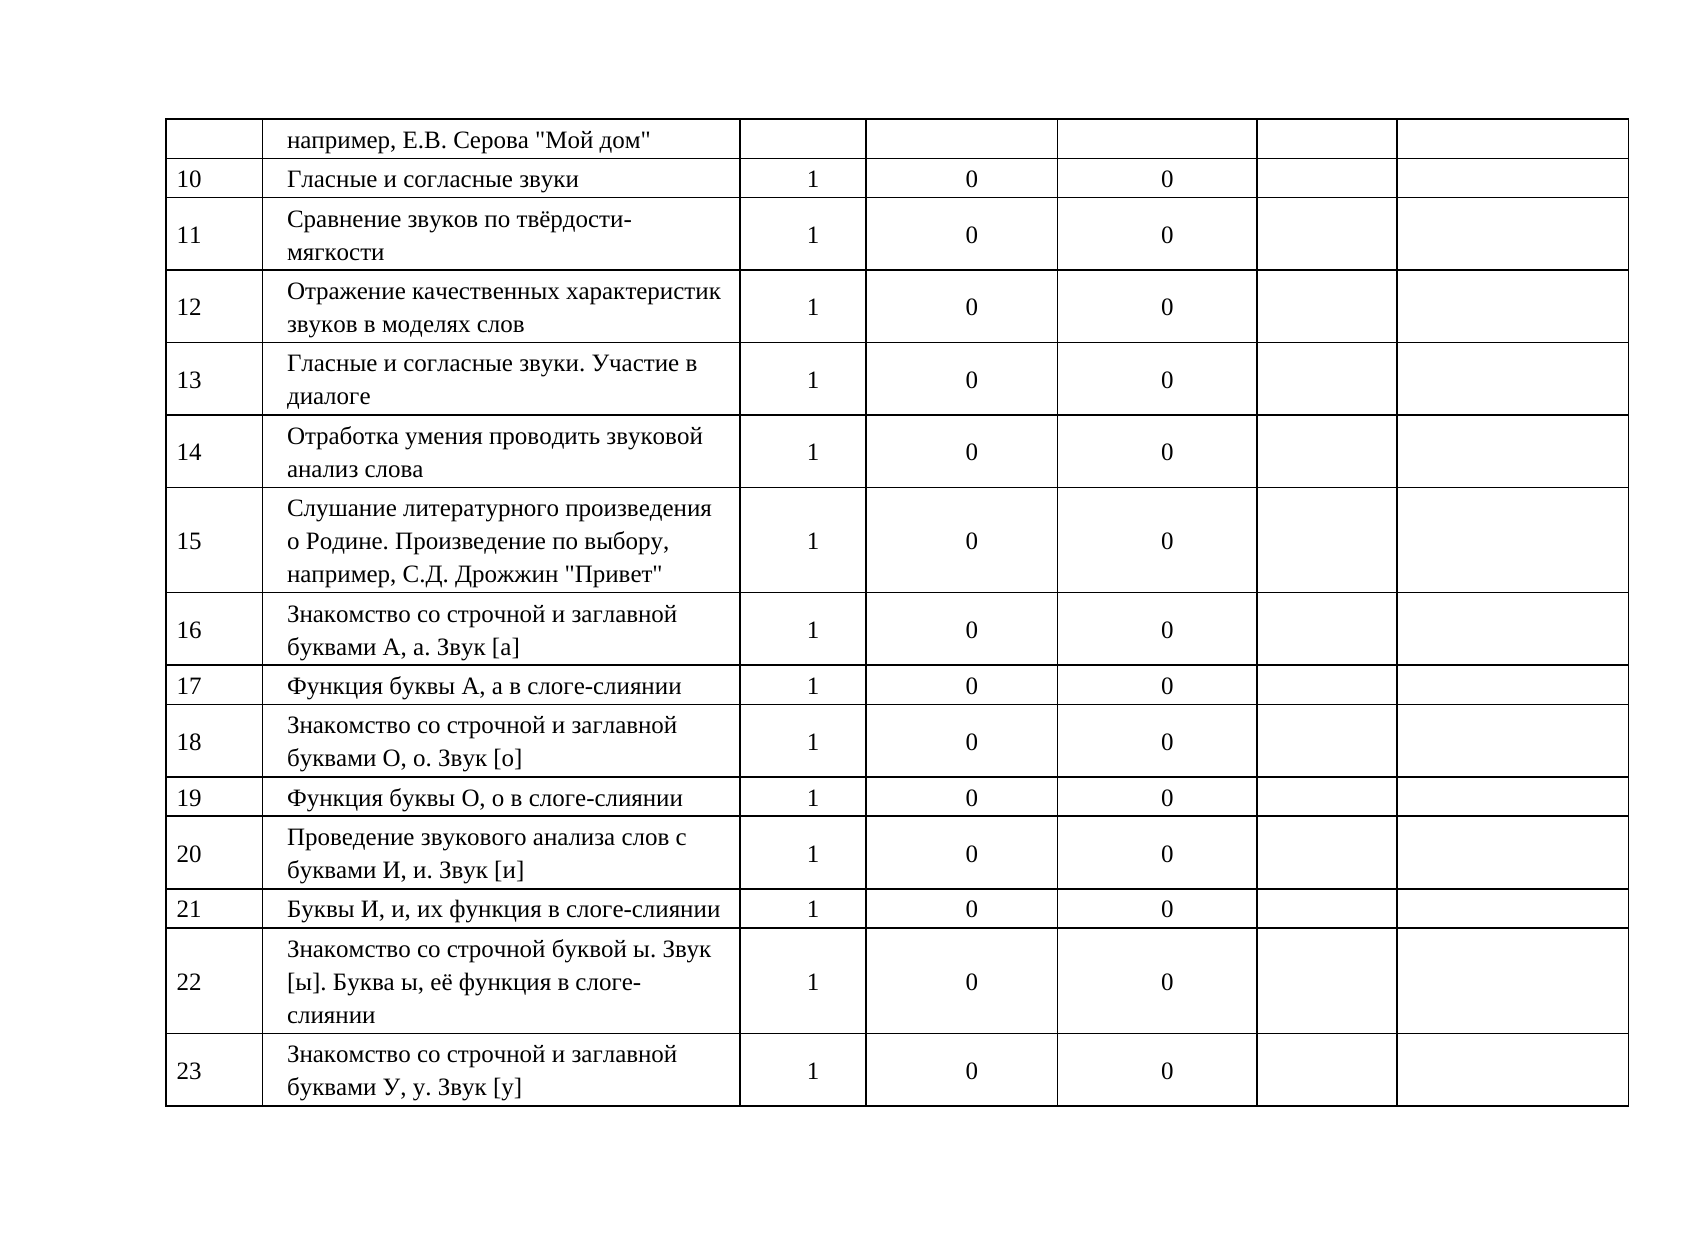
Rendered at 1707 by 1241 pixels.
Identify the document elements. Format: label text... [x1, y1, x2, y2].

table_cell 0 [1058, 705, 1256, 776]
table_cell 23 [167, 1034, 262, 1105]
table_cell 0 [867, 1034, 1057, 1105]
table_cell [1398, 817, 1628, 888]
table_cell 1 [741, 198, 865, 269]
table_cell [1398, 666, 1628, 704]
table_cell [1258, 890, 1396, 927]
table_cell 0 [867, 198, 1057, 269]
table_cell 1 [741, 159, 865, 197]
table_cell [1258, 817, 1396, 888]
table_cell 0 [1058, 198, 1256, 269]
table_cell [1258, 488, 1396, 592]
table_cell 0 [867, 159, 1057, 197]
table_cell Гласные и согласные звуки [263, 159, 739, 197]
table_cell 18 [167, 705, 262, 776]
table_cell Функция буквы А, а в слоге-слиянии [263, 666, 739, 704]
table_cell 19 [167, 778, 262, 815]
table_cell [1398, 778, 1628, 815]
table_cell [1258, 1034, 1396, 1105]
table_cell 13 [167, 343, 262, 414]
table_cell Знакомство со строчной и заглавной буквами У, у. Звук [у] [263, 1034, 739, 1105]
table_cell [1258, 159, 1396, 197]
table_cell 0 [1058, 778, 1256, 815]
table_cell 0 [1058, 890, 1256, 927]
table_cell 0 [867, 929, 1057, 1033]
table_cell 1 [741, 929, 865, 1033]
table_cell Слушание литературного произведения о Родине. Произведение по выбору, например, С.Д. Дрожжин "Привет" [263, 488, 739, 592]
table_cell 0 [867, 271, 1057, 342]
table_cell 1 [741, 705, 865, 776]
table_cell 0 [867, 343, 1057, 414]
table_cell 0 [1058, 929, 1256, 1033]
table_cell 10 [167, 159, 262, 197]
table_cell 0 [867, 817, 1057, 888]
table_cell 14 [167, 416, 262, 486]
table_cell 1 [741, 778, 865, 815]
table_cell 0 [867, 778, 1057, 815]
table_cell 1 [741, 817, 865, 888]
table_cell [1258, 416, 1396, 486]
table_cell 15 [167, 488, 262, 592]
table_cell 0 [867, 890, 1057, 927]
table_cell [1398, 929, 1628, 1033]
table_cell [1258, 593, 1396, 664]
table_cell 0 [867, 666, 1057, 704]
table_cell [1398, 159, 1628, 197]
table_cell 0 [867, 593, 1057, 664]
table_cell 1 [741, 890, 865, 927]
table_cell Знакомство со строчной буквой ы. Звук [ы]. Буква ы, её функция в слоге-слиянии [263, 929, 739, 1033]
table_cell 1 [741, 271, 865, 342]
table_cell 0 [1058, 120, 1256, 157]
table_cell [1258, 666, 1396, 704]
table_cell 0 [1058, 416, 1256, 486]
table_cell [1258, 343, 1396, 414]
table_cell 11 [167, 198, 262, 269]
table_cell 0 [867, 705, 1057, 776]
table_cell 17 [167, 666, 262, 704]
table_cell [1398, 120, 1628, 157]
table_cell 1 [741, 488, 865, 592]
table_cell 0 [1058, 666, 1256, 704]
table_cell 16 [167, 593, 262, 664]
table_cell Отражение качественных характеристик звуков в моделях слов [263, 271, 739, 342]
table_cell 0 [867, 120, 1057, 157]
table_cell [1258, 198, 1396, 269]
table_cell 1 [741, 593, 865, 664]
table_cell 0 [867, 488, 1057, 592]
table_cell 0 [1058, 593, 1256, 664]
table_cell Гласные и согласные звуки. Участие в диалоге [263, 343, 739, 414]
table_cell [263, 120, 739, 157]
table_cell [1258, 929, 1396, 1033]
table_cell Сравнение звуков по твёрдости-мягкости [263, 198, 739, 269]
table_cell Знакомство со строчной и заглавной буквами О, о. Звук [о] [263, 705, 739, 776]
table_cell Знакомство со строчной и заглавной буквами А, а. Звук [а] [263, 593, 739, 664]
table_cell 0 [1058, 488, 1256, 592]
table_cell [1398, 416, 1628, 486]
table_cell 1 [741, 416, 865, 486]
table_cell Функция буквы О, о в слоге-слиянии [263, 778, 739, 815]
table_cell [1398, 343, 1628, 414]
table_cell 0 [1058, 343, 1256, 414]
table_cell 1 [741, 1034, 865, 1105]
table_cell [1258, 120, 1396, 157]
table_cell [1398, 271, 1628, 342]
table_cell 1 [741, 343, 865, 414]
table_cell Отработка умения проводить звуковой анализ слова [263, 416, 739, 486]
table_cell [1398, 198, 1628, 269]
table_cell 22 [167, 929, 262, 1033]
table_cell [1258, 271, 1396, 342]
table_cell Проведение звукового анализа слов с буквами И, и. Звук [и] [263, 817, 739, 888]
table_cell 0 [867, 416, 1057, 486]
table_cell 1 [741, 120, 865, 157]
table_cell 0 [1058, 817, 1256, 888]
table_cell 21 [167, 890, 262, 927]
table_cell 1 [741, 666, 865, 704]
table_cell 20 [167, 817, 262, 888]
table_cell [1258, 705, 1396, 776]
table_cell 0 [1058, 1034, 1256, 1105]
table_cell 12 [167, 271, 262, 342]
table_cell [1398, 488, 1628, 592]
table_cell 0 [1058, 159, 1256, 197]
table_cell [1398, 593, 1628, 664]
table_cell 0 [1058, 271, 1256, 342]
table_cell 9 [167, 120, 262, 157]
table_cell Буквы И, и, их функция в слоге-слиянии [263, 890, 739, 927]
table_cell [1398, 705, 1628, 776]
table_cell [1258, 778, 1396, 815]
table_cell [1398, 890, 1628, 927]
table_cell [1398, 1034, 1628, 1105]
